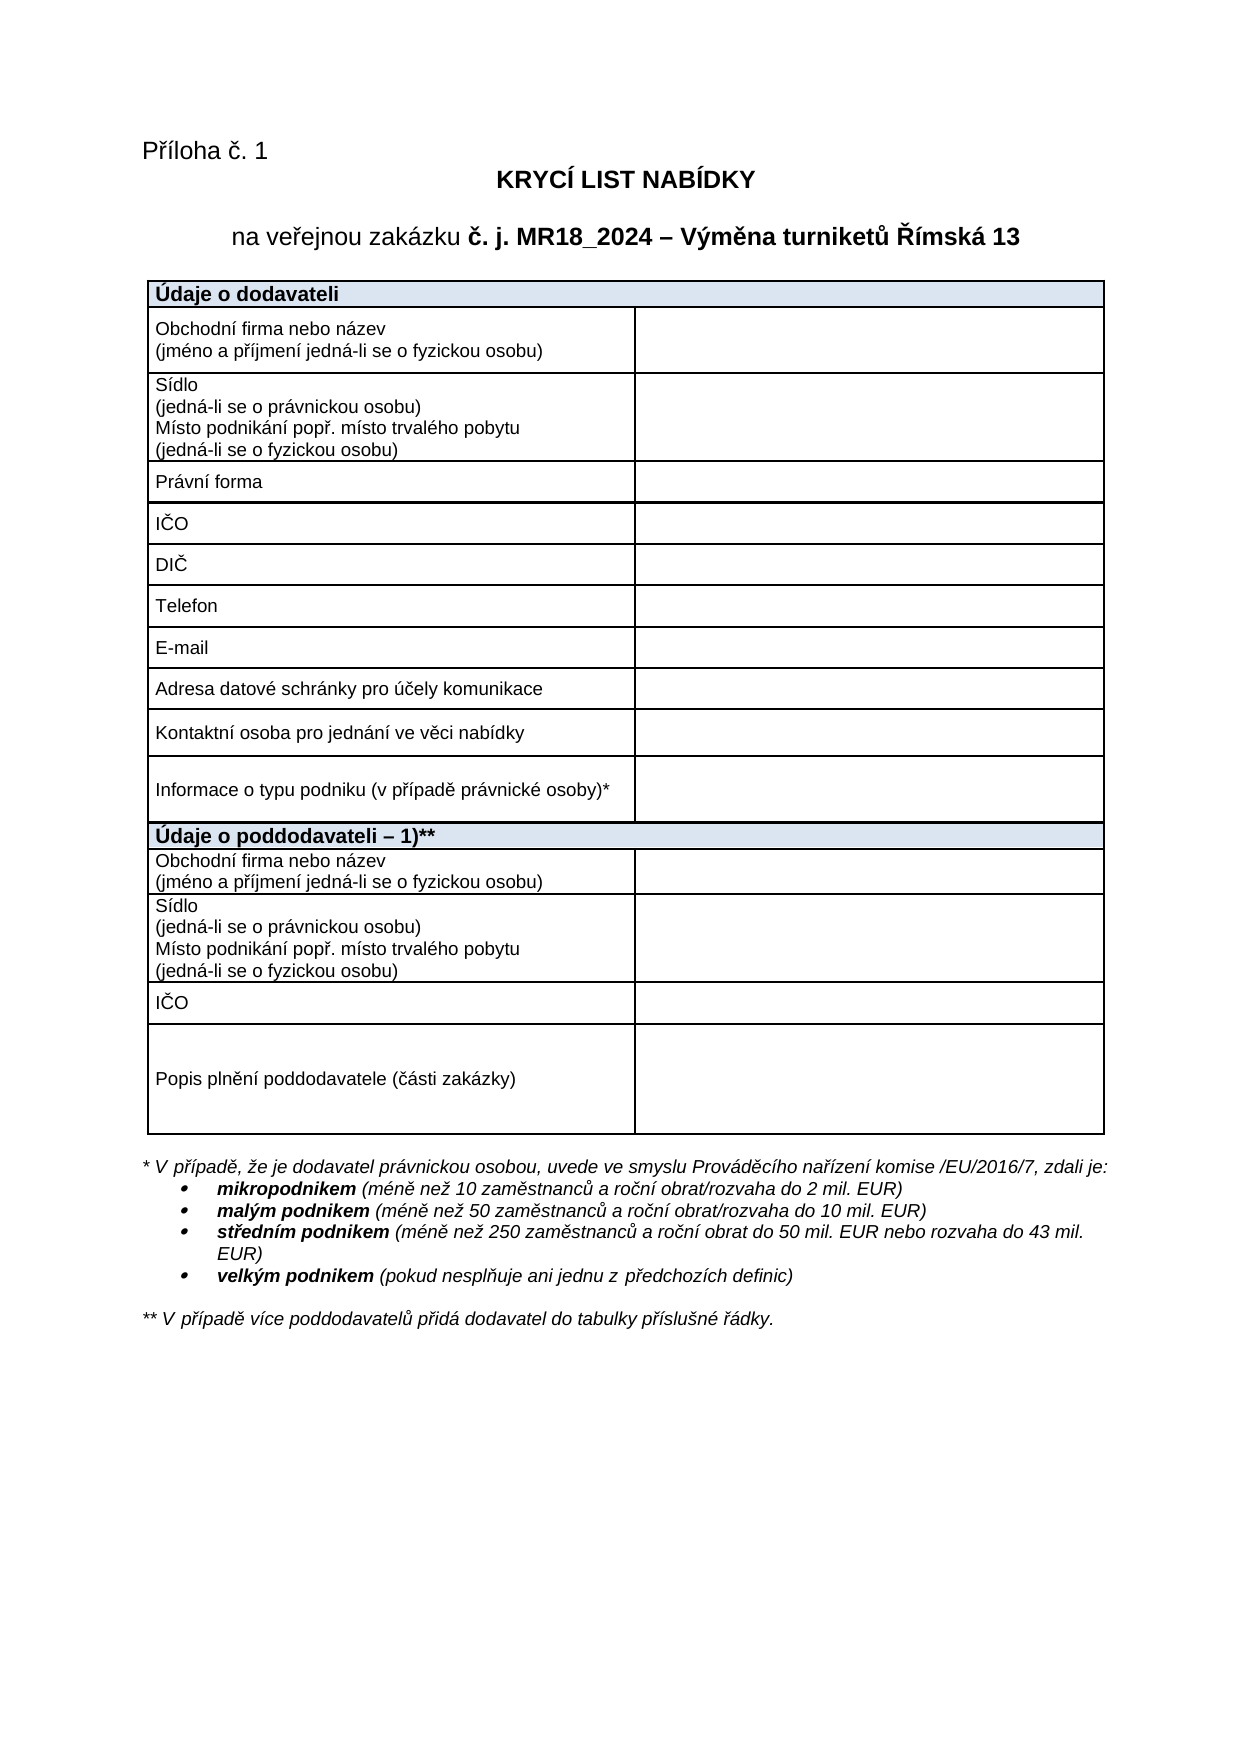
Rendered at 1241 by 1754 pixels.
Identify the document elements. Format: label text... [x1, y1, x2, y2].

table_cell E-mail [149, 628, 634, 667]
table_cell Telefon [149, 586, 634, 626]
table_cell [636, 462, 1103, 501]
list středním podnikem (méně než 250 zaměstnanců a roční obrat do 50 mil. EUR nebo rozvaha do 43 mil. EUR) [179, 1221, 1110, 1264]
table_cell [636, 757, 1103, 821]
table_cell [636, 504, 1103, 543]
table_cell IČO [149, 983, 634, 1022]
table_cell [636, 586, 1103, 626]
table_cell [636, 1025, 1103, 1133]
table_cell IČO [149, 504, 634, 543]
list velkým podnikem (pokud nesplňuje ani jednu z předchozích definic) [179, 1264, 1110, 1286]
table_cell [636, 850, 1103, 893]
table_cell [636, 895, 1103, 981]
table_cell DIČ [149, 545, 634, 584]
table_cell Obchodní firma nebo název (jméno a příjmení jedná-li se o fyzickou osobu) [149, 850, 634, 893]
table_cell Informace o typu podniku (v případě právnické osoby)* [149, 757, 634, 821]
table_cell [636, 374, 1103, 460]
text na veřejnou zakázku č. j. MR18_2024 – Výměna turniketů Římská 13 [142, 222, 1110, 251]
table_header Údaje o dodavateli [149, 282, 1103, 306]
list mikropodnikem (méně než 10 zaměstnanců a roční obrat/rozvaha do 2 mil. EUR) [179, 1178, 1110, 1199]
table_cell Údaje o poddodavateli – 1)** [149, 824, 1103, 847]
table_cell [636, 628, 1103, 667]
table_cell Právní forma [149, 462, 634, 501]
table_cell [636, 669, 1103, 708]
text * V případě, že je dodavatel právnickou osobou, uvede ve smyslu Prováděcího nařízení komise /EU/2016/7, zdali je: [142, 1156, 1110, 1178]
text Příloha č. 1 [142, 136, 1110, 164]
table_cell [636, 545, 1103, 584]
list malým podnikem (méně než 50 zaměstnanců a roční obrat/rozvaha do 10 mil. EUR) [179, 1199, 1110, 1221]
table_cell Obchodní firma nebo název (jméno a příjmení jedná-li se o fyzickou osobu) [149, 308, 634, 372]
text ** V případě více poddodavatelů přidá dodavatel do tabulky příslušné řádky. [142, 1308, 1110, 1329]
table_cell Kontaktní osoba pro jednání ve věci nabídky [149, 710, 634, 755]
table_cell [636, 983, 1103, 1022]
table_cell Sídlo (jedná-li se o právnickou osobu) Místo podnikání popř. místo trvalého pobytu (jedná-li se o fyzickou osobu) [149, 895, 634, 981]
table_cell [636, 308, 1103, 372]
table_cell [636, 710, 1103, 755]
table_cell Popis plnění poddodavatele (části zakázky) [149, 1025, 634, 1133]
table_cell Sídlo (jedná-li se o právnickou osobu) Místo podnikání popř. místo trvalého pobytu (jedná-li se o fyzickou osobu) [149, 374, 634, 460]
text KRYCÍ LIST NABÍDKY [142, 164, 1110, 193]
table_cell Adresa datové schránky pro účely komunikace [149, 669, 634, 708]
